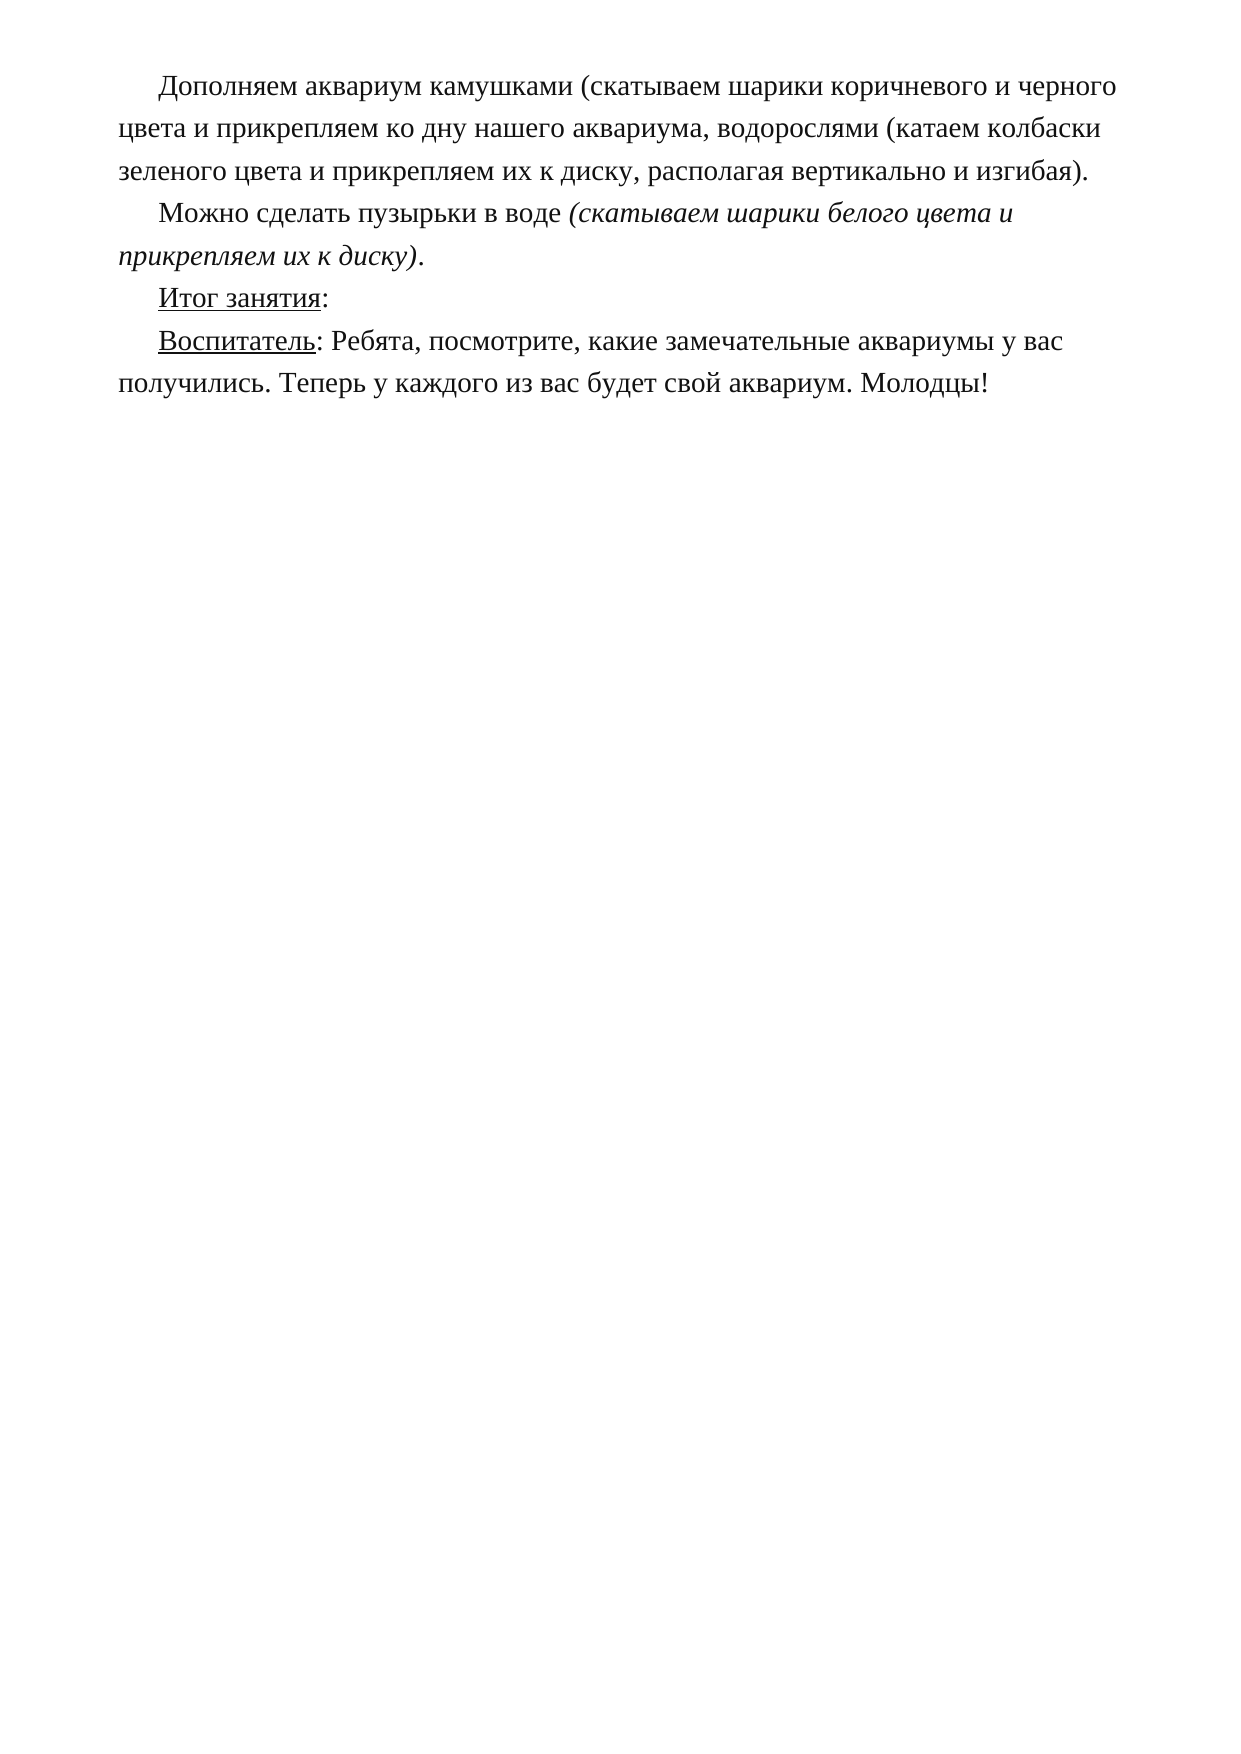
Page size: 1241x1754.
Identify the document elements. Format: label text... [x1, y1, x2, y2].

text Воспитатель: Ребята, посмотрите, какие замечательные аквариумы у вас получились. Теперь у каждого из вас будет свой аквариум. Молодцы! [118, 314, 1122, 399]
text Можно сделать пузырьки в воде (скатываем шарики белого цвета и прикрепляем их к диску). [118, 187, 1122, 272]
text Дополняем аквариум камушками (скатываем шарики коричневого и черного цвета и прикрепляем ко дну нашего аквариума, водорослями (катаем колбаски зеленого цвета и прикрепляем их к диску, располагая вертикально и изгибая). [118, 59, 1122, 187]
text Итог занятия: [118, 272, 1122, 314]
